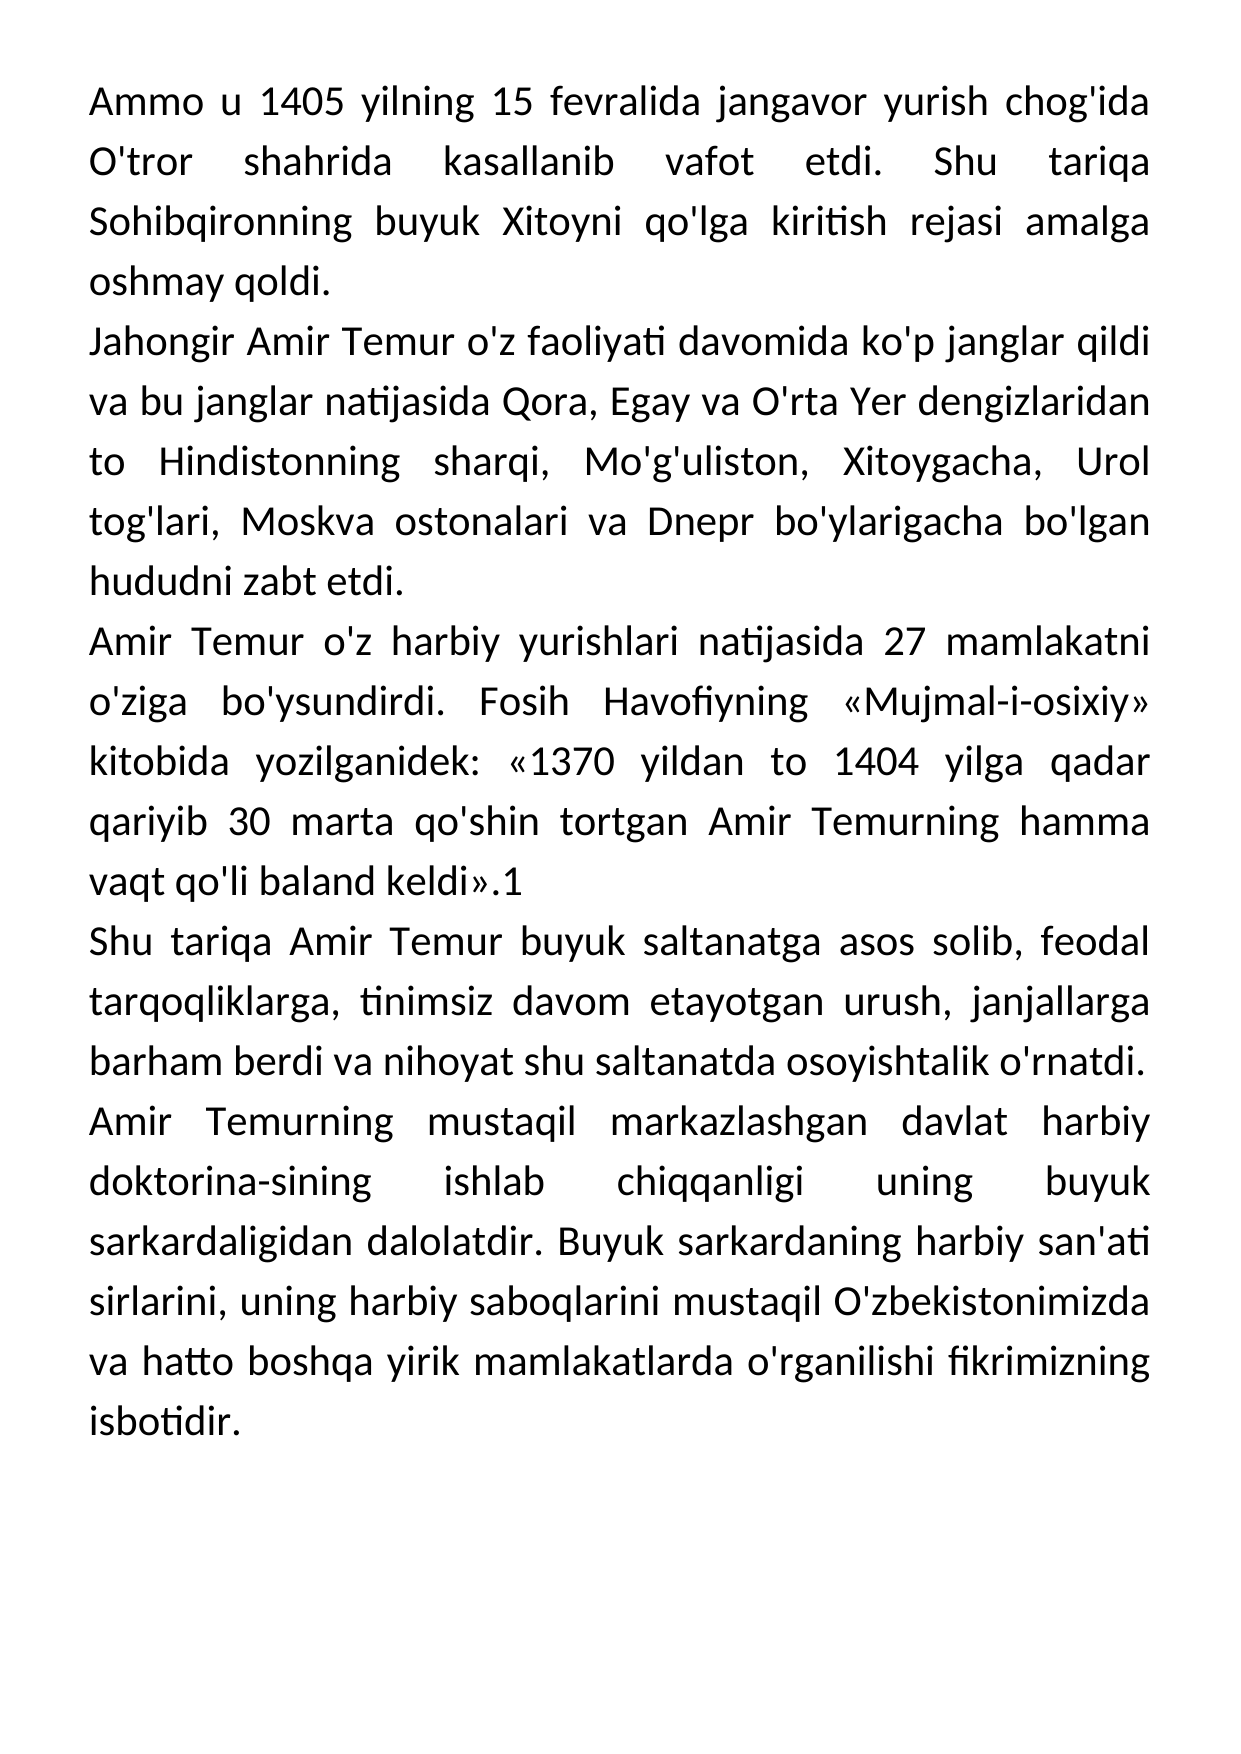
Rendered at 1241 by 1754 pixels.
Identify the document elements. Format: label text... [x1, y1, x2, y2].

text Amir Temurning mustaqil markazlashgan davlat harbiy doktorina-sining ishlab chiqqanligi uning buyuk sarkardaligidan dalolatdir. Buyuk sarkardaning harbiy san'ati sirlarini, uning harbiy saboqlarini mustaqil O'zbekistonimizda va hatto boshqa yirik mamlakatlarda o'rganilishi fikrimizning isbotidir. [89, 1094, 1152, 1446]
text Amir Temur o'z harbiy yurishlari natijasida 27 mamlakatni o'ziga bo'ysundirdi. Fosih Havofiyning «Mujmal-i-osixiy» kitobida yozilganidek: «1370 yildan to 1404 yilga qadar qariyib 30 marta qo'shin tortgan Amir Temurning hamma vaqt qo'li baland keldi».1 [89, 614, 1152, 906]
text Ammo u 1405 yilning 15 fevralida jangavor yurish chog'ida O'tror shahrida kasallanib vafot etdi. Shu tariqa Sohibqironning buyuk Xitoyni qo'lga kiritish rejasi amalga oshmay qoldi. [89, 74, 1152, 306]
text Shu tariqa Amir Temur buyuk saltanatga asos solib, feodal tarqoqliklarga, tinimsiz davom etayotgan urush, janjallarga barham berdi va nihoyat shu saltanatda osoyishtalik o'rnatdi. [89, 914, 1152, 1086]
text Jahongir Amir Temur o'z faoliyati davomida ko'p janglar qildi va bu janglar natijasida Qora, Egay va O'rta Yer dengizlaridan to Hindistonning sharqi, Mo'g'uliston, Xitoygacha, Urol tog'lari, Moskva ostonalari va Dnepr bo'ylarigacha bo'lgan hududni zabt etdi. [89, 314, 1152, 606]
